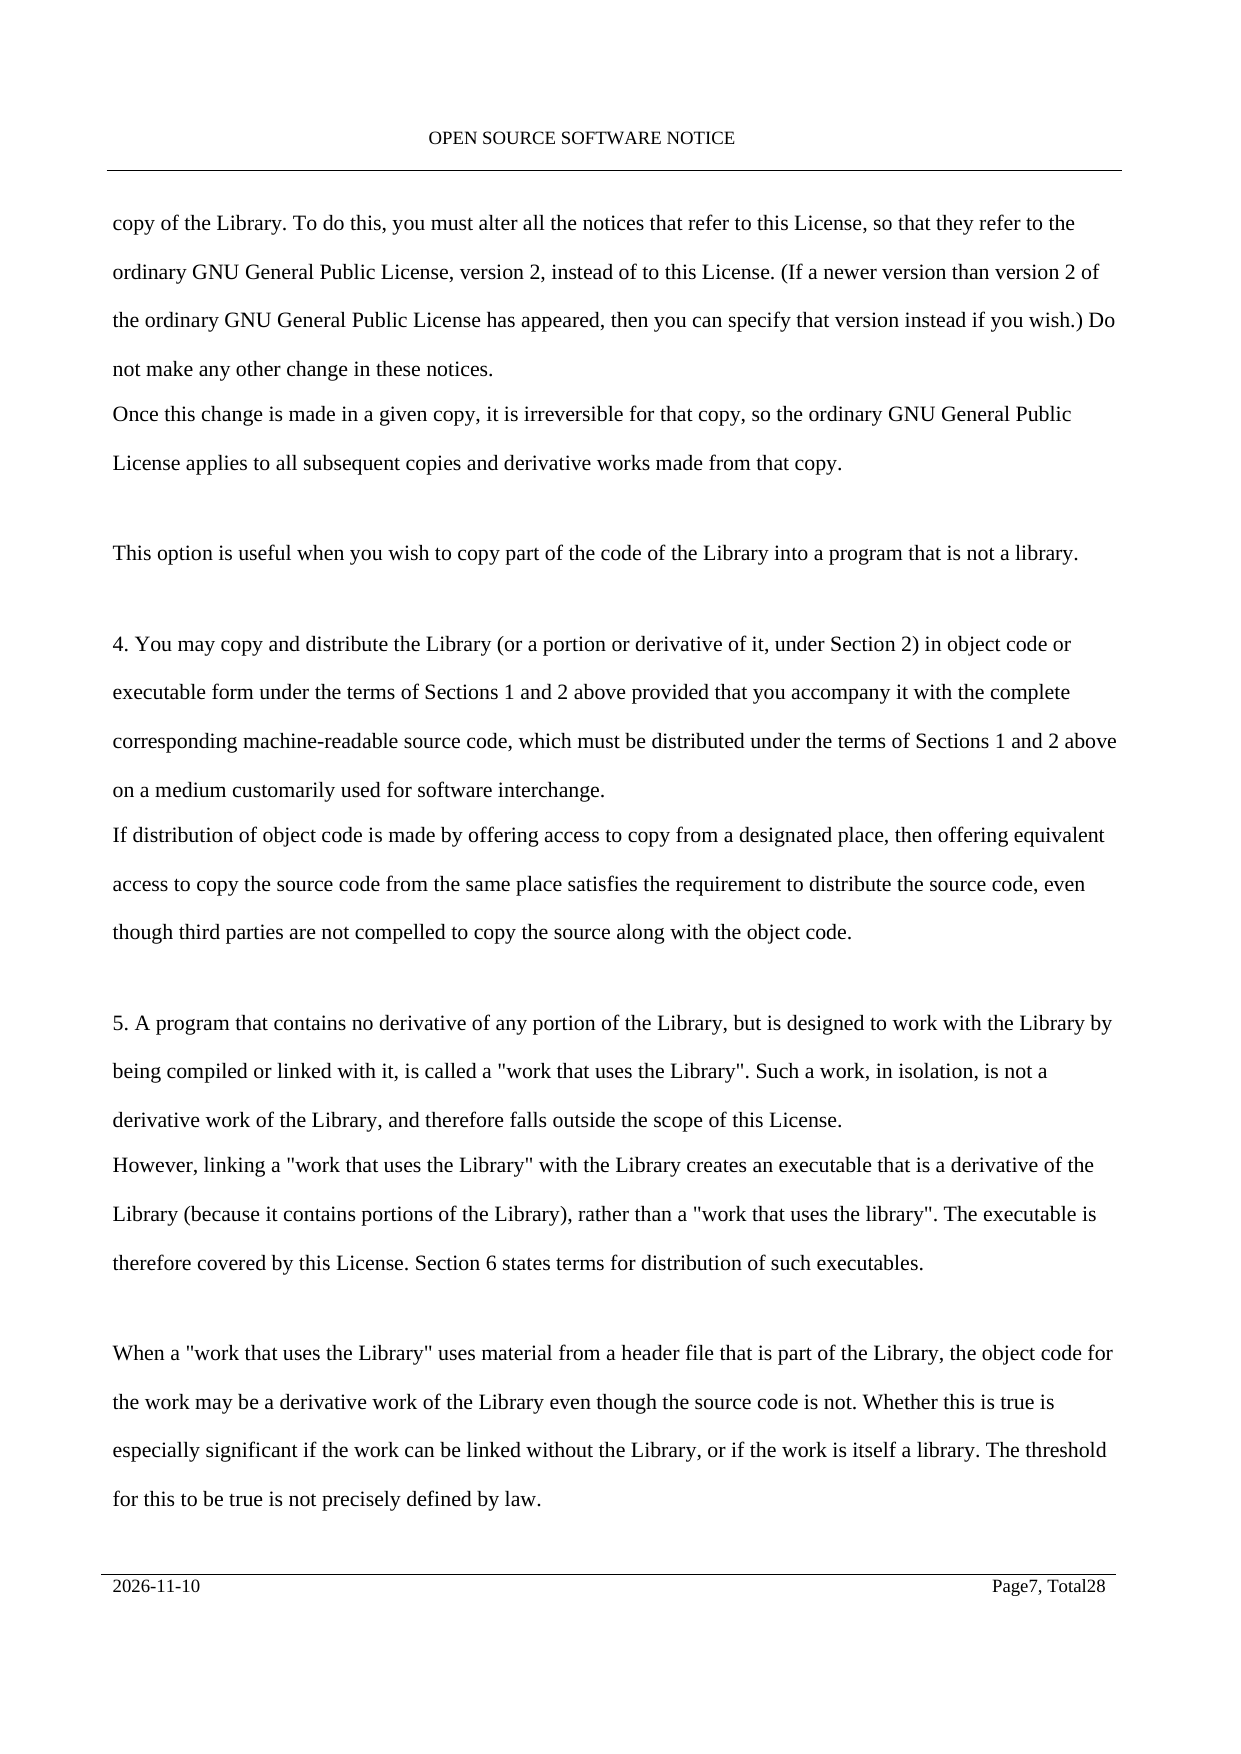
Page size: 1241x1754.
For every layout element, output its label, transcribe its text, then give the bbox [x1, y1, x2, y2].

text Once this change is made in a given copy, it is irreversible for that copy, so the ordinary GNU General Public License applies to all subsequent copies and derivative works made from that copy. [112, 398, 1128, 479]
text 5. A program that contains no derivative of any portion of the Library, but is designed to work with the Library by being compiled or linked with it, is called a "work that uses the Library". Such a work, in isolation, is not a derivative work of the Library, and therefore falls outside the scope of this License. [112, 1006, 1128, 1136]
text This option is useful when you wish to copy part of the code of the Library into a program that is not a library. [112, 537, 1128, 569]
text If distribution of object code is made by offering access to copy from a designated place, then offering equivalent access to copy the source code from the same place satisfies the requirement to distribute the source code, even though third parties are not compelled to copy the source along with the object code. [112, 818, 1128, 948]
text 4. You may copy and distribute the Library (or a portion or derivative of it, under Section 2) in object code or executable form under the terms of Sections 1 and 2 above provided that you accompany it with the complete corresponding machine-readable source code, which must be distributed under the terms of Sections 1 and 2 above on a medium customarily used for software interchange. [112, 627, 1128, 806]
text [112, 206, 1128, 385]
text However, linking a "work that uses the Library" with the Library creates an executable that is a derivative of the Library (because it contains portions of the Library), rather than a "work that uses the library". The executable is therefore covered by this License. Section 6 states terms for distribution of such executables. [112, 1148, 1128, 1278]
text When a "work that uses the Library" uses material from a header file that is part of the Library, the object code for the work may be a derivative work of the Library even though the source code is not. Whether this is true is especially significant if the work can be linked without the Library, or if the work is itself a library. The threshold for this to be true is not precisely defined by law. [112, 1336, 1128, 1515]
